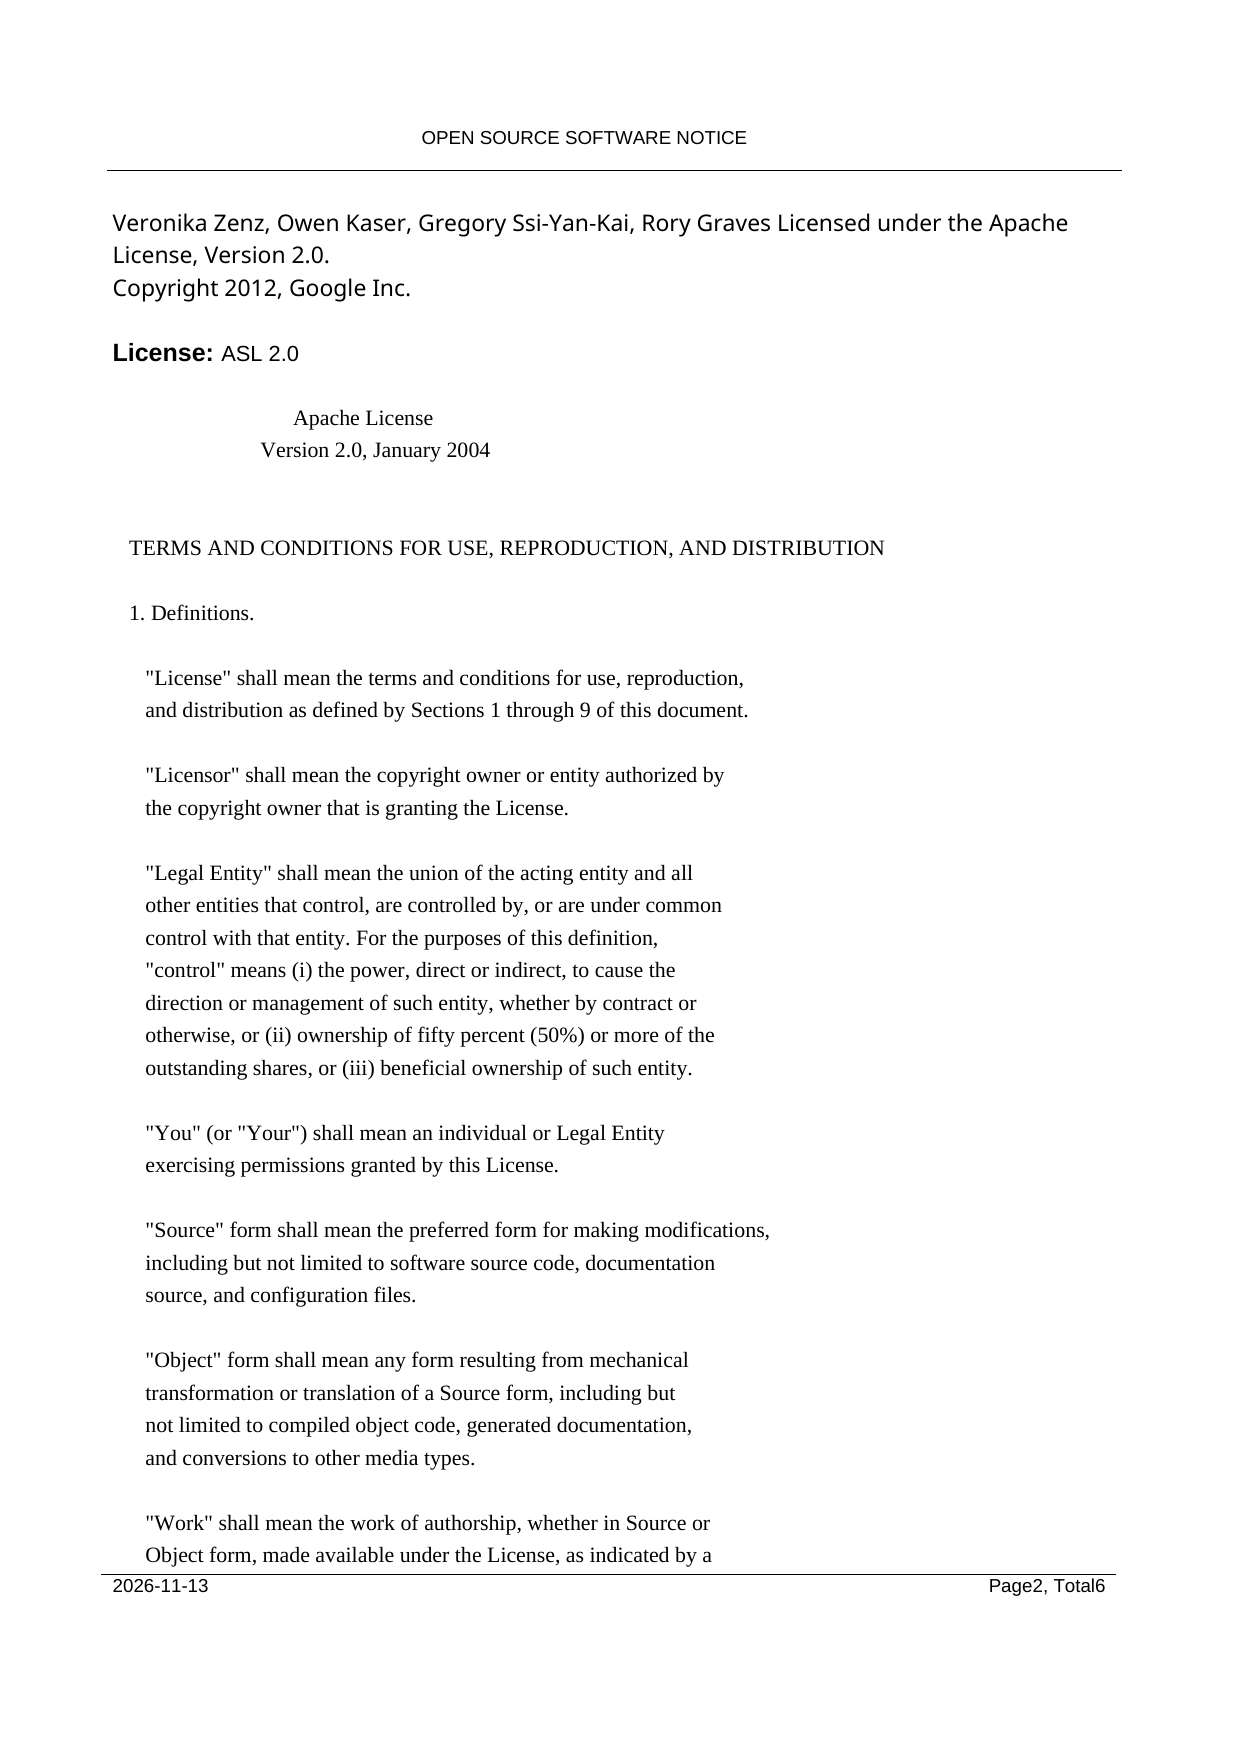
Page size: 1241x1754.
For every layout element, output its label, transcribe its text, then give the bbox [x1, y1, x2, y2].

text License: ASL 2.0 [112, 336, 1128, 369]
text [112, 206, 1128, 336]
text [112, 369, 1128, 1571]
